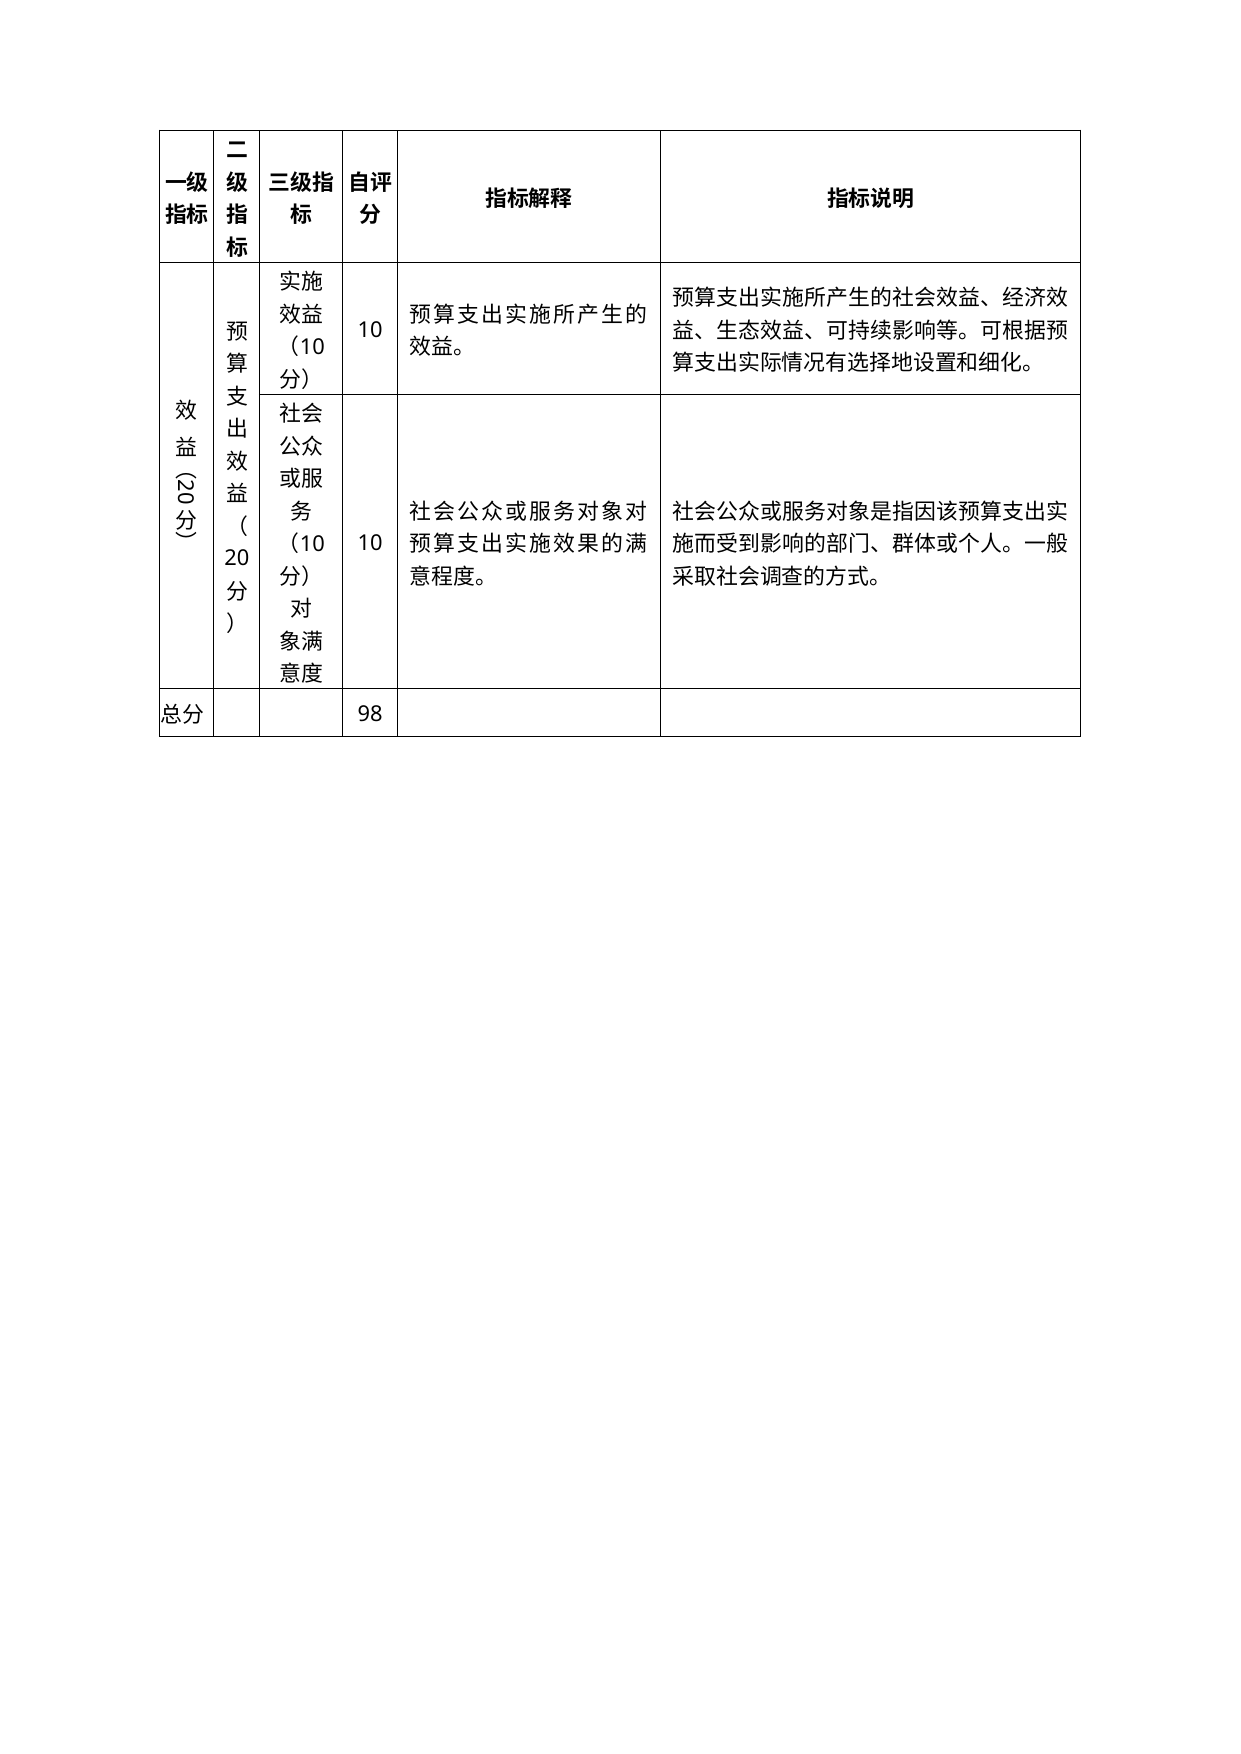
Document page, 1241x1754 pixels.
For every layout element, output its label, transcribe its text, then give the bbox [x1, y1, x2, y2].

table_cell 98 [343, 689, 397, 736]
table_header 指标解释 [398, 131, 660, 262]
table_cell [398, 689, 660, 736]
table_cell [214, 689, 259, 736]
table_header 自评分 [343, 131, 397, 262]
table_cell 预算支出实施所产生的社会效益、经济效益、生态效益、可持续影响等。可根据预算支出实际情况有选择地设置和细化。 [661, 263, 1080, 394]
table_cell [661, 689, 1080, 736]
table_header 指标说明 [661, 131, 1080, 262]
table_cell 10 [343, 263, 397, 394]
table_header 二级 指标 [214, 131, 259, 262]
table_cell 社会公众或服务对象是指因该预算支出实施而受到影响的部门、群体或个人。一般采取社会调查的方式。 [661, 395, 1080, 688]
table_cell 预算支出实施所产生的效益。 [398, 263, 660, 394]
table_cell 效 益（20分） [160, 263, 213, 688]
table_cell [260, 689, 342, 736]
table_header 三级指标 [260, 131, 342, 262]
table_cell 实施效益（10分） [260, 263, 342, 394]
table_cell 10 [343, 395, 397, 688]
table_header 一级 指标 [160, 131, 213, 262]
table_cell 预算支出 效益（20分） [214, 263, 259, 688]
table_cell 社会公众 或服务（10分）对 象满意度 [260, 395, 342, 688]
table_cell 总分 [160, 689, 213, 736]
table_cell 社会公众或服务对象对预算支出实施效果的满意程度。 [398, 395, 660, 688]
